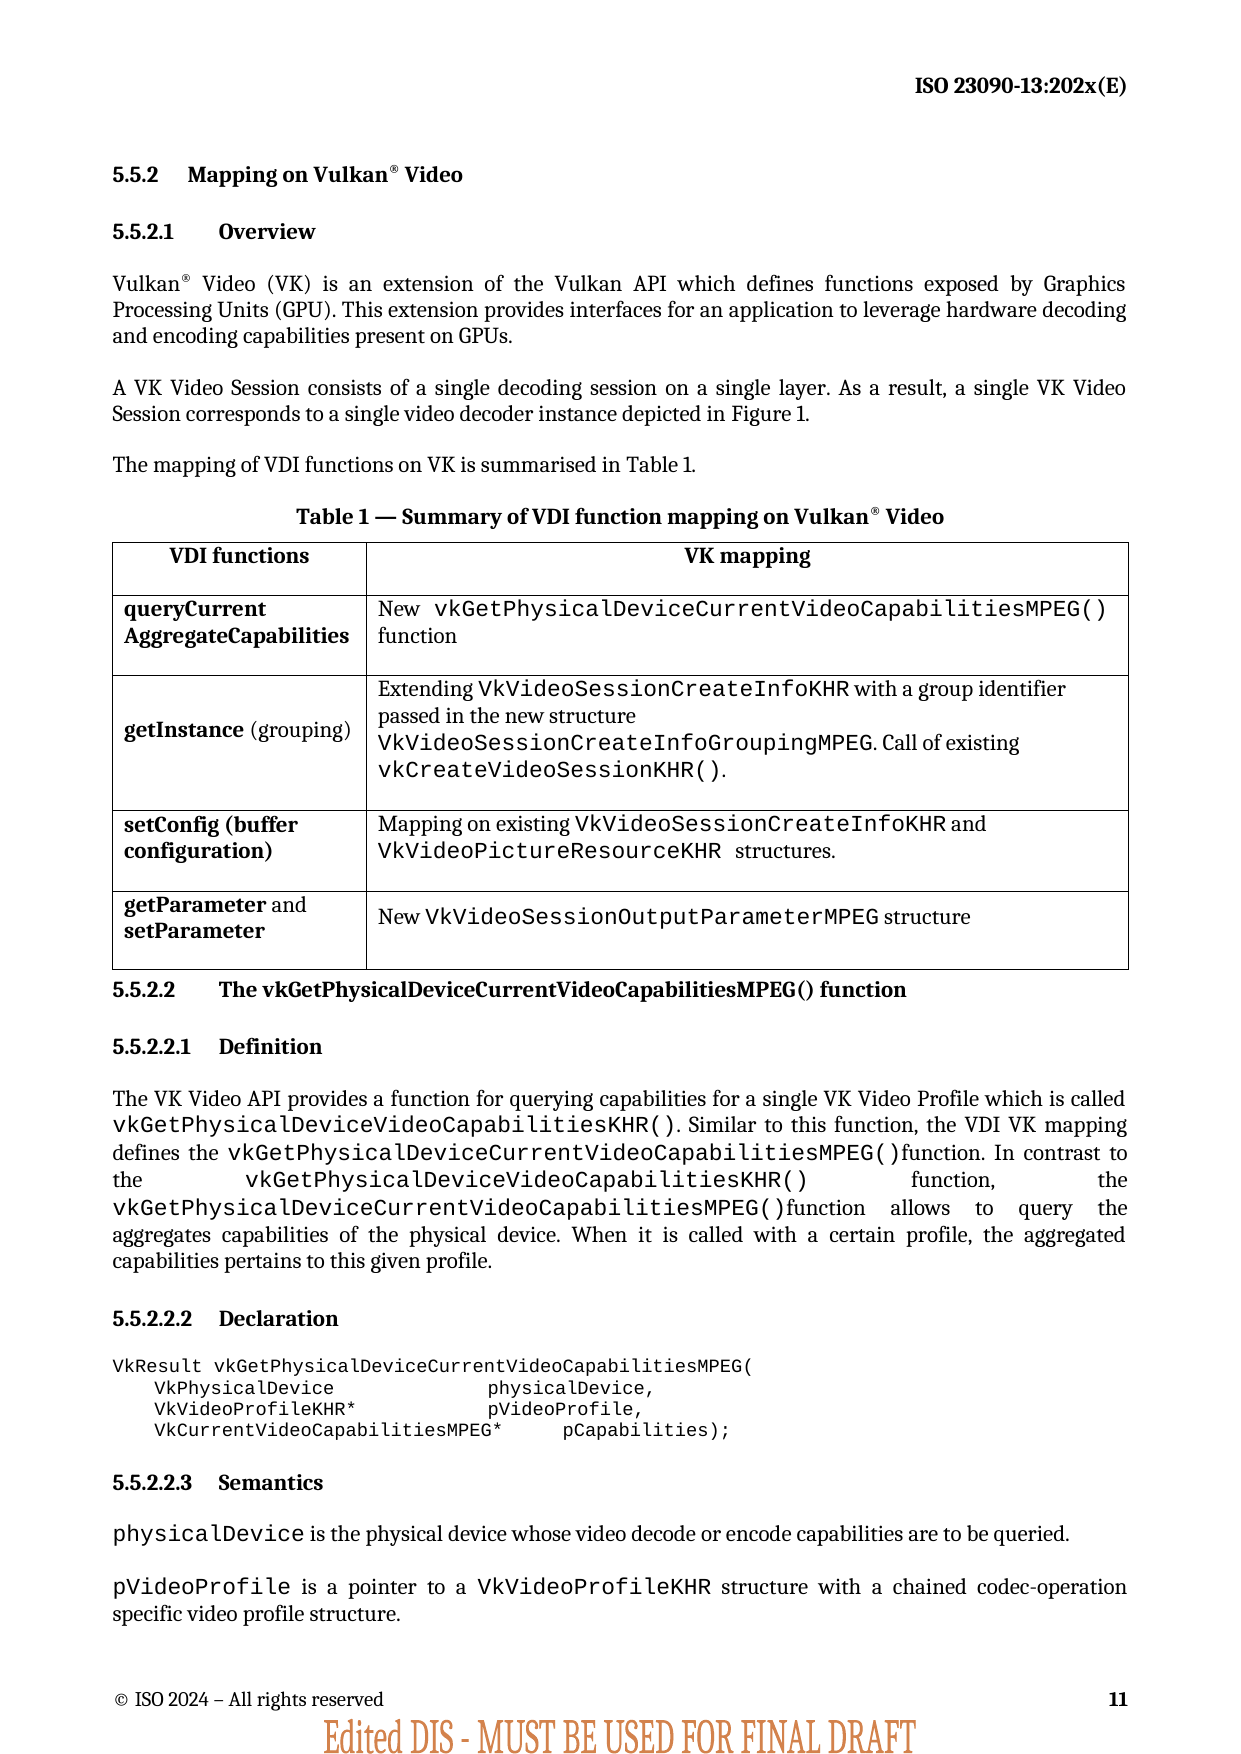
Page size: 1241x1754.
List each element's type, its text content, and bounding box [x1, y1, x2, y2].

text pVideoProfile is a pointer to a VkVideoProfileKHR structure with a chained codec-operation specific video profile structure. [112, 1573, 1128, 1627]
table_cell getInstance (grouping) [113, 676, 366, 809]
table_cell New vkGetPhysicalDeviceCurrentVideoCapabilitiesMPEG() function [367, 596, 1128, 674]
subtitle Semantics [112, 1470, 1128, 1496]
table_cell Extending VkVideoSessionCreateInfoKHR with a group identifier passed in the new structure VkVideoSessionCreateInfoGroupingMPEG. Call of existing vkCreateVideoSessionKHR(). [367, 676, 1128, 809]
table_cell Mapping on existing VkVideoSessionCreateInfoKHR and VkVideoPictureResourceKHR structures. [367, 811, 1128, 891]
table_cell queryCurrent AggregateCapabilities [113, 596, 366, 674]
table_cell New VkVideoSessionOutputParameterMPEG structure [367, 892, 1128, 969]
subtitle Definition [112, 1034, 1128, 1061]
subtitle Declaration [112, 1306, 1128, 1332]
text physicalDevice is the physical device whose video decode or encode capabilities are to be queried. [112, 1521, 1128, 1548]
text The VK Video API provides a function for querying capabilities for a single VK Video Profile which is called vkGetPhysicalDeviceVideoCapabilitiesKHR(). Similar to this function, the VDI VK mapping defines the vkGetPhysicalDeviceCurrentVideoCapabilitiesMPEG()function. In contrast to the vkGetPhysicalDeviceVideoCapabilitiesKHR() function, the vkGetPhysicalDeviceCurrentVideoCapabilitiesMPEG()function allows to query the aggregates capabilities of the physical device. When it is called with a certain profile, the aggregated capabilities pertains to this given profile. [112, 1086, 1128, 1274]
table_cell getParameter and setParameter [113, 892, 366, 969]
text VkResult vkGetPhysicalDeviceCurrentVideoCapabilitiesMPEG( VkPhysicalDevice physicalDevice, VkVideoProfileKHR* pVideoProfile, VkCurrentVideoCapabilitiesMPEG* pCapabilities); [112, 1357, 1128, 1442]
text A VK Video Session consists of a single decoding session on a single layer. As a result, a single VK Video Session corresponds to a single video decoder instance depicted in Figure 1. [112, 374, 1128, 427]
subtitle Mapping on Vulkan® Video [112, 161, 1128, 188]
table_header VK mapping [367, 543, 1128, 595]
list Overview [112, 219, 1128, 245]
table_cell setConfig (buffer configuration) [113, 811, 366, 891]
table_header VDI functions [113, 543, 366, 595]
subtitle The vkGetPhysicalDeviceCurrentVideoCapabilitiesMPEG() function [112, 977, 1128, 1003]
text Vulkan® Video (VK) is an extension of the Vulkan API which defines functions exposed by Graphics Processing Units (GPU). This extension provides interfaces for an application to leverage hardware decoding and encoding capabilities present on GPUs. [112, 270, 1128, 349]
